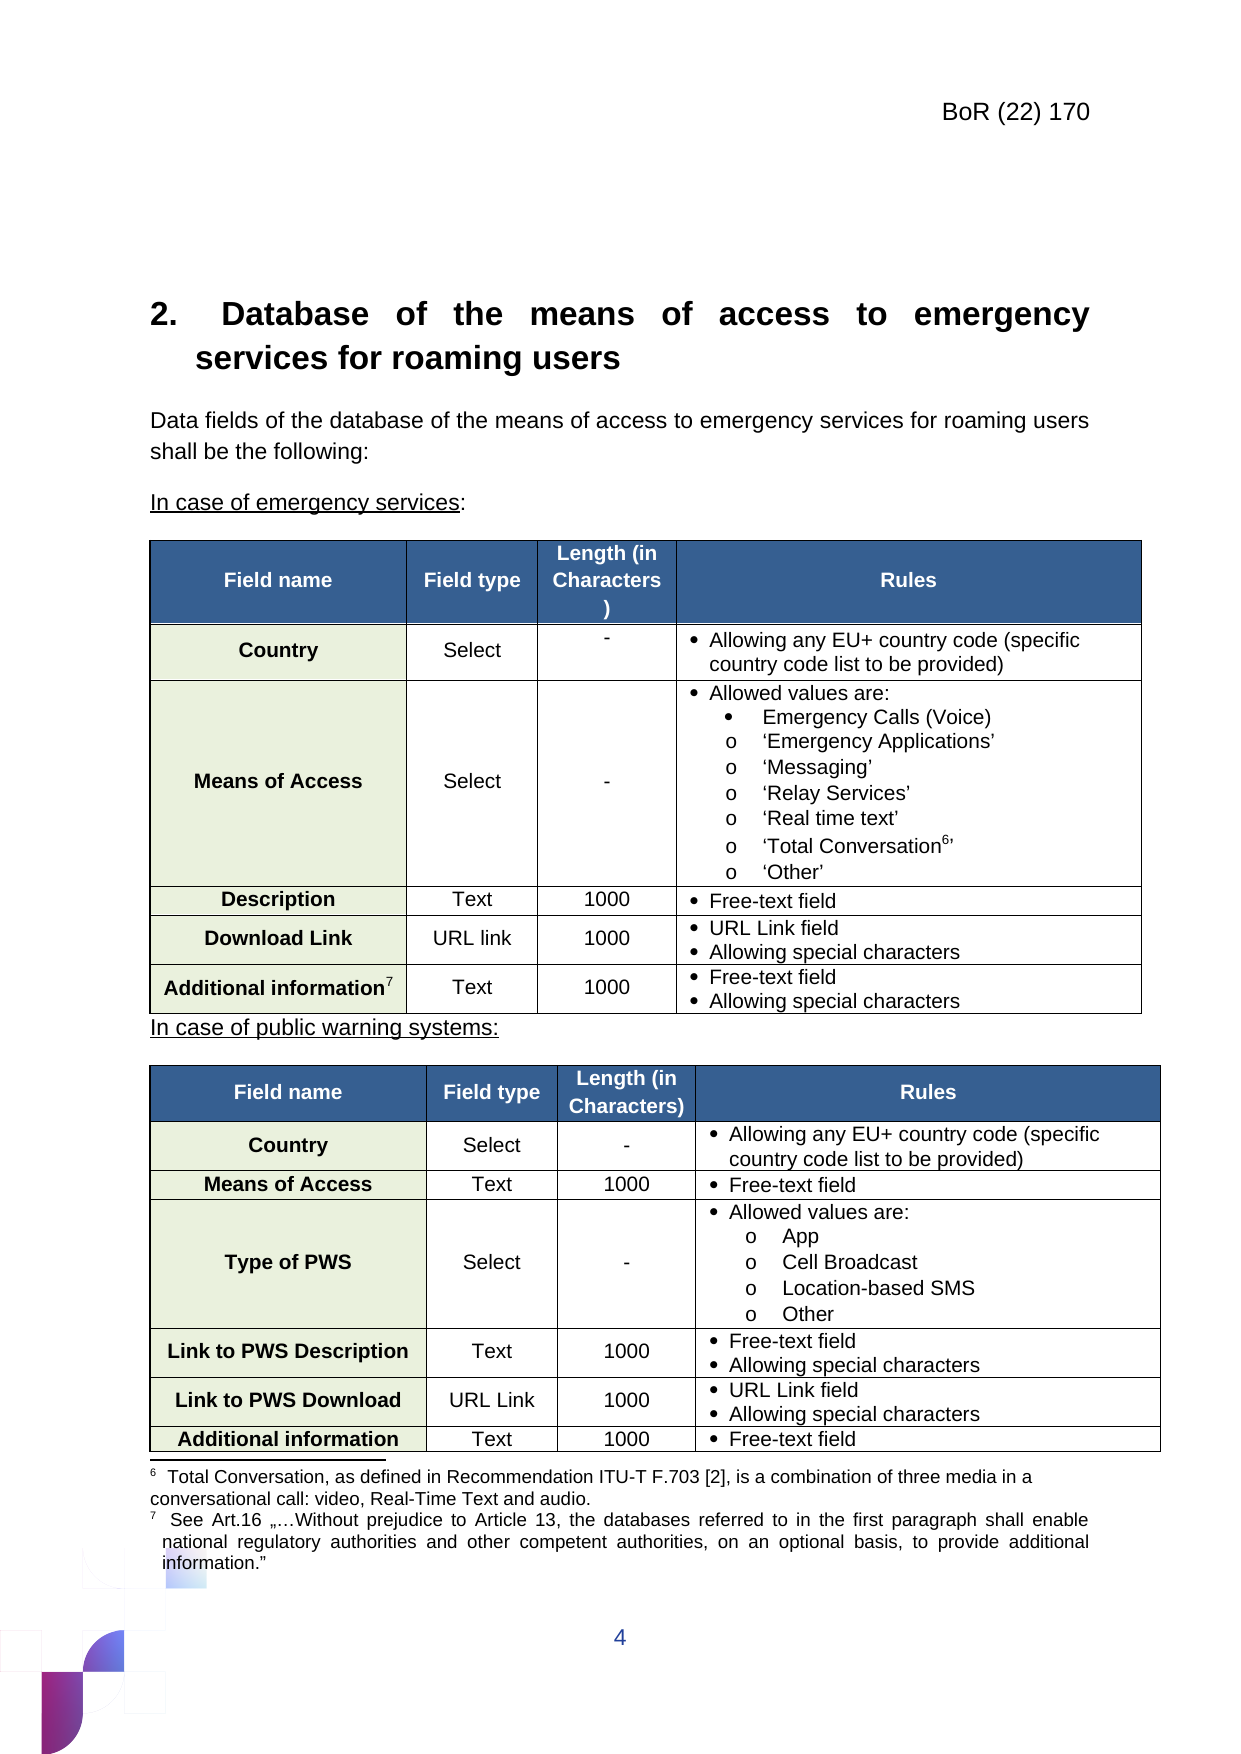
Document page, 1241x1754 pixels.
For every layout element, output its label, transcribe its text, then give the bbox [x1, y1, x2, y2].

table_cell Type of PWS [151, 1200, 426, 1328]
table_cell - [538, 625, 676, 679]
table_cell 1000 [558, 1378, 695, 1426]
table_cell Text [407, 887, 537, 914]
table_cell URL link [407, 916, 537, 964]
table_cell Means of Access [151, 1171, 426, 1199]
table_cell Allowed values are: App Cell Broadcast Location-based SMS Other [696, 1200, 1160, 1328]
table_cell Free-text field [677, 887, 1141, 914]
table_cell URL Link field Allowing special characters [677, 916, 1141, 964]
table_cell 1000 [558, 1329, 695, 1377]
text Data fields of the database of the means of access to emergency services for roaming users shall be the following: [150, 407, 1090, 464]
table_header Length (in Characters) [538, 541, 676, 623]
text In case of emergency services: [150, 489, 1090, 515]
table_cell Free-text field Allowing special characters [696, 1427, 1160, 1451]
table_cell Select [427, 1200, 557, 1328]
table_cell Select [407, 625, 537, 679]
picture [0, 1548, 207, 1754]
table_cell 1000 [558, 1171, 695, 1199]
table_cell 1000 [538, 965, 676, 1013]
table_cell - [538, 681, 676, 886]
table_cell Free-text field Allowing special characters [696, 1329, 1160, 1377]
table_header Field name [151, 541, 406, 623]
table_cell Select [407, 681, 537, 886]
table_cell 1000 [558, 1427, 695, 1451]
table_cell Free-text field [696, 1171, 1160, 1199]
table_cell Allowed values are: Emergency Calls (Voice) ‘Emergency Applications’ ‘Messaging’ ‘Relay Services’ ‘Real time text’ ‘Total Conversation’ ‘Other’ [677, 681, 1141, 886]
table_header Length (in Characters) [558, 1066, 695, 1121]
table_header Field type [427, 1066, 557, 1121]
table_cell Free-text field Allowing special characters [677, 965, 1141, 1013]
table_header Rules [696, 1066, 1160, 1121]
table_header Field name [151, 1066, 426, 1121]
table_cell Country [151, 625, 406, 679]
table_cell URL Link field Allowing special characters [696, 1378, 1160, 1426]
table_cell Allowing any EU+ country code (specific country code list to be provided) [677, 625, 1141, 679]
table_cell Additional information [151, 965, 406, 1013]
table_cell Link to PWS Description [151, 1329, 426, 1377]
table_cell URL Link [427, 1378, 557, 1426]
table_cell Select [427, 1122, 557, 1170]
table_cell Additional information [151, 1427, 426, 1451]
table_cell Means of Access [151, 681, 406, 886]
table_cell Text [427, 1171, 557, 1199]
table_cell Text [427, 1427, 557, 1451]
table_header Field type [407, 541, 537, 623]
table_cell Link to PWS Download [151, 1378, 426, 1426]
table_cell Download Link [151, 916, 406, 964]
text In case of public warning systems: [150, 1014, 1090, 1040]
table_cell - [558, 1122, 695, 1170]
table_cell 1000 [538, 916, 676, 964]
table_cell Description [151, 887, 406, 914]
table_cell Text [427, 1329, 557, 1377]
table_cell Text [407, 965, 537, 1013]
table_header Rules [677, 541, 1141, 623]
table_cell 1000 [538, 887, 676, 914]
table_cell Country [151, 1122, 426, 1170]
table_cell - [558, 1200, 695, 1328]
subtitle Database of the means of access to emergency services for roaming users [150, 294, 1090, 377]
table_cell Allowing any EU+ country code (specific country code list to be provided) [696, 1122, 1160, 1170]
